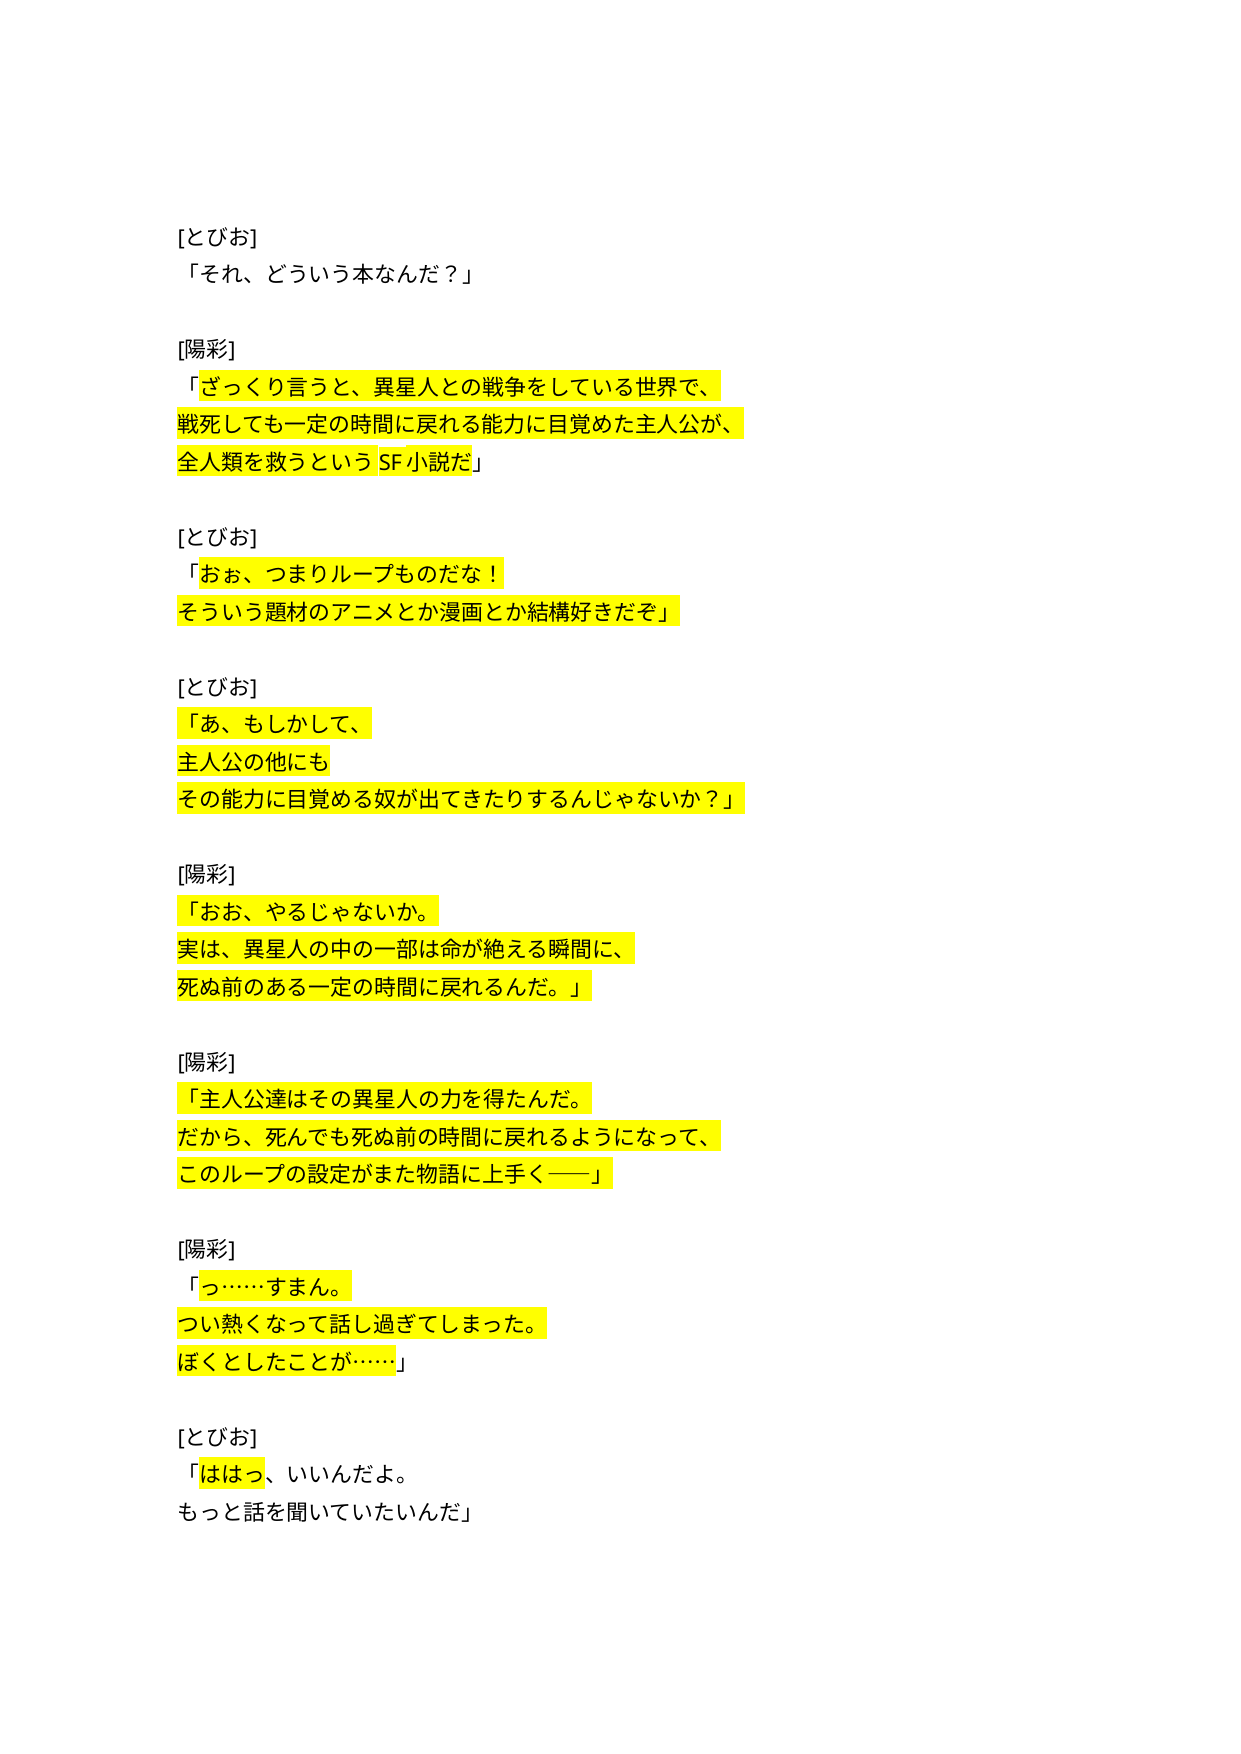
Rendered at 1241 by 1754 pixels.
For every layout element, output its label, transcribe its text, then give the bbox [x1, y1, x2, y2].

text 主人公の他にも [177, 742, 1063, 779]
text [陽彩] [177, 854, 1063, 892]
text 「あ、もしかして、 [177, 704, 1063, 742]
text だから、死んでも死ぬ前の時間に戻れるようになって、 [177, 1117, 1063, 1154]
text 「っ……すまん。 [177, 1267, 1063, 1304]
text [陽彩] [177, 1042, 1063, 1079]
text [とびお] [177, 517, 1063, 554]
text 「ざっくり言うと、異星人との戦争をしている世界で、 [177, 367, 1063, 404]
text 「おお、やるじゃないか。 [177, 892, 1063, 929]
text 「それ、どういう本なんだ？」 [177, 254, 1063, 292]
text そういう題材のアニメとか漫画とか結構好きだぞ」 [177, 592, 1063, 629]
text [陽彩] [177, 329, 1063, 367]
text このループの設定がまた物語に上手く――」 [177, 1154, 1063, 1192]
text ぼくとしたことが……」 [177, 1342, 1063, 1379]
text [陽彩] [177, 1229, 1063, 1267]
text 「おぉ、つまりループものだな！ [177, 554, 1063, 592]
text つい熱くなって話し過ぎてしまった。 [177, 1304, 1063, 1342]
text その能力に目覚める奴が出てきたりするんじゃないか？」 [177, 779, 1063, 817]
text 「ははっ、いいんだよ。 [177, 1454, 1063, 1492]
text 「主人公達はその異星人の力を得たんだ。 [177, 1079, 1063, 1117]
text [とびお] [177, 667, 1063, 704]
text 死ぬ前のある一定の時間に戻れるんだ。」 [177, 967, 1063, 1004]
text もっと話を聞いていたいんだ」 [177, 1492, 1063, 1529]
text 戦死しても一定の時間に戻れる能力に目覚めた主人公が、 [177, 404, 1063, 442]
text 実は、異星人の中の一部は命が絶える瞬間に、 [177, 929, 1063, 967]
text [とびお] [177, 217, 1063, 254]
text 全人類を救うというSF小説だ」 [177, 442, 1063, 479]
text [とびお] [177, 1417, 1063, 1454]
